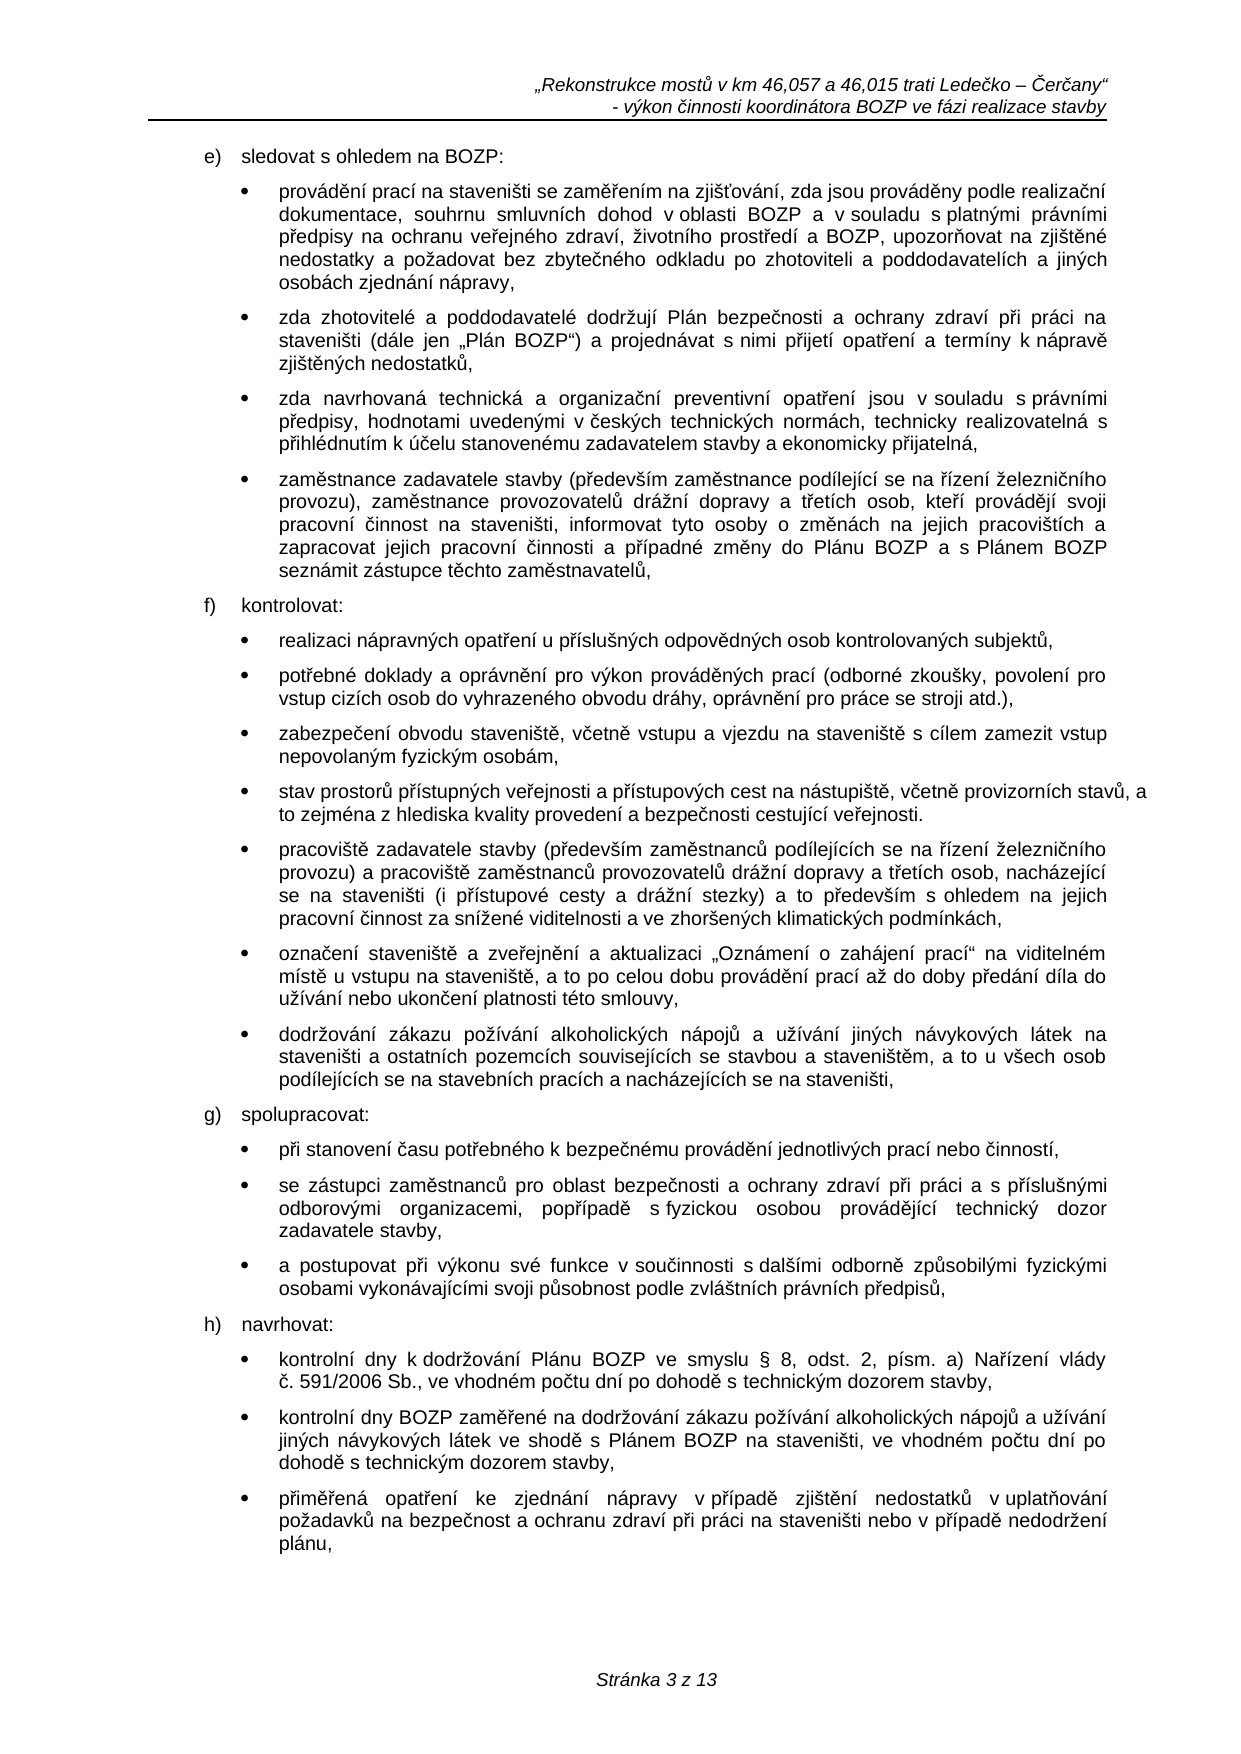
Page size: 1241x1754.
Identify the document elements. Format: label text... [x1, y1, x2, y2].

list zabezpečení obvodu staveniště, včetně vstupu a vjezdu na staveniště s cílem zamezit vstup nepovolaným fyzickým osobám, [241, 722, 1107, 768]
list kontrolní dny BOZP zaměřené na dodržování zákazu požívání alkoholických nápojů a užívání jiných návykových látek ve shodě s Plánem BOZP na staveništi, ve vhodném počtu dní po dohodě s technickým dozorem stavby, [241, 1406, 1107, 1474]
list spolupracovat: [204, 1103, 1107, 1126]
list provádění prací na staveništi se zaměřením na zjišťování, zda jsou prováděny podle realizační dokumentace, souhrnu smluvních dohod v oblasti BOZP a v souladu s platnými právními předpisy na ochranu veřejného zdraví, životního prostředí a BOZP, upozorňovat na zjištěné nedostatky a požadovat bez zbytečného odkladu po zhotoviteli a poddodavatelích a jiných osobách zjednání nápravy, [241, 180, 1107, 293]
list navrhovat: [204, 1312, 1107, 1335]
list kontrolovat: [204, 594, 1107, 616]
list kontrolní dny k dodržování Plánu BOZP ve smyslu § 8, odst. 2, písm. a) Nařízení vlády č. 591/2006 Sb., ve vhodném počtu dní po dohodě s technickým dozorem stavby, [241, 1348, 1107, 1393]
list přiměřená opatření ke zjednání nápravy v případě zjištění nedostatků v uplatňování požadavků na bezpečnost a ochranu zdraví při práci na staveništi nebo v případě nedodržení plánu, [241, 1486, 1107, 1554]
list dodržování zákazu požívání alkoholických nápojů a užívání jiných návykových látek na staveništi a ostatních pozemcích souvisejících se stavbou a staveništěm, a to u všech osob podílejících se na stavebních pracích a nacházejících se na staveništi, [241, 1022, 1107, 1091]
list zaměstnance zadavatele stavby (především zaměstnance podílející se na řízení železničního provozu), zaměstnance provozovatelů drážní dopravy a třetích osob, kteří provádějí svoji pracovní činnost na staveništi, informovat tyto osoby o změnách na jejich pracovištích a zapracovat jejich pracovní činnosti a případné změny do Plánu BOZP a s Plánem BOZP seznámit zástupce těchto zaměstnavatelů, [241, 467, 1107, 581]
list při stanovení času potřebného k bezpečnému provádění jednotlivých prací nebo činností, [241, 1138, 1107, 1161]
list označení staveniště a zveřejnění a aktualizaci „Oznámení o zahájení prací“ na viditelném místě u vstupu na staveniště, a to po celou dobu provádění prací až do doby předání díla do užívání nebo ukončení platnosti této smlouvy, [241, 942, 1107, 1010]
list zda navrhovaná technická a organizační preventivní opatření jsou v souladu s právními předpisy, hodnotami uvedenými v českých technických normách, technicky realizovatelná s přihlédnutím k účelu stanovenému zadavatelem stavby a ekonomicky přijatelná, [241, 387, 1107, 455]
list pracoviště zadavatele stavby (především zaměstnanců podílejících se na řízení železničního provozu) a pracoviště zaměstnanců provozovatelů drážní dopravy a třetích osob, nacházející se na staveništi (i přístupové cesty a drážní stezky) a to především s ohledem na jejich pracovní činnost za snížené viditelnosti a ve zhoršených klimatických podmínkách, [241, 838, 1107, 929]
list sledovat s ohledem na BOZP: [204, 145, 1107, 167]
list se zástupci zaměstnanců pro oblast bezpečnosti a ochrany zdraví při práci a s příslušnými odborovými organizacemi, popřípadě s fyzickou osobou provádějící technický dozor zadavatele stavby, [241, 1174, 1107, 1242]
list a postupovat při výkonu své funkce v součinnosti s dalšími odborně způsobilými fyzickými osobami vykonávajícími svoji působnost podle zvláštních právních předpisů, [241, 1254, 1107, 1300]
list potřebné doklady a oprávnění pro výkon prováděných prací (odborné zkoušky, povolení pro vstup cizích osob do vyhrazeného obvodu dráhy, oprávnění pro práce se stroji atd.), [241, 664, 1107, 710]
list stav prostorů přístupných veřejnosti a přístupových cest na nástupiště, včetně provizorních stavů, a to zejména z hlediska kvality provedení a bezpečnosti cestující veřejnosti. [241, 780, 1167, 826]
list realizaci nápravných opatření u příslušných odpovědných osob kontrolovaných subjektů, [241, 629, 1107, 652]
list zda zhotovitelé a poddodavatelé dodržují Plán bezpečnosti a ochrany zdraví při práci na staveništi (dále jen „Plán BOZP“) a projednávat s nimi přijetí opatření a termíny k nápravě zjištěných nedostatků, [241, 306, 1107, 374]
